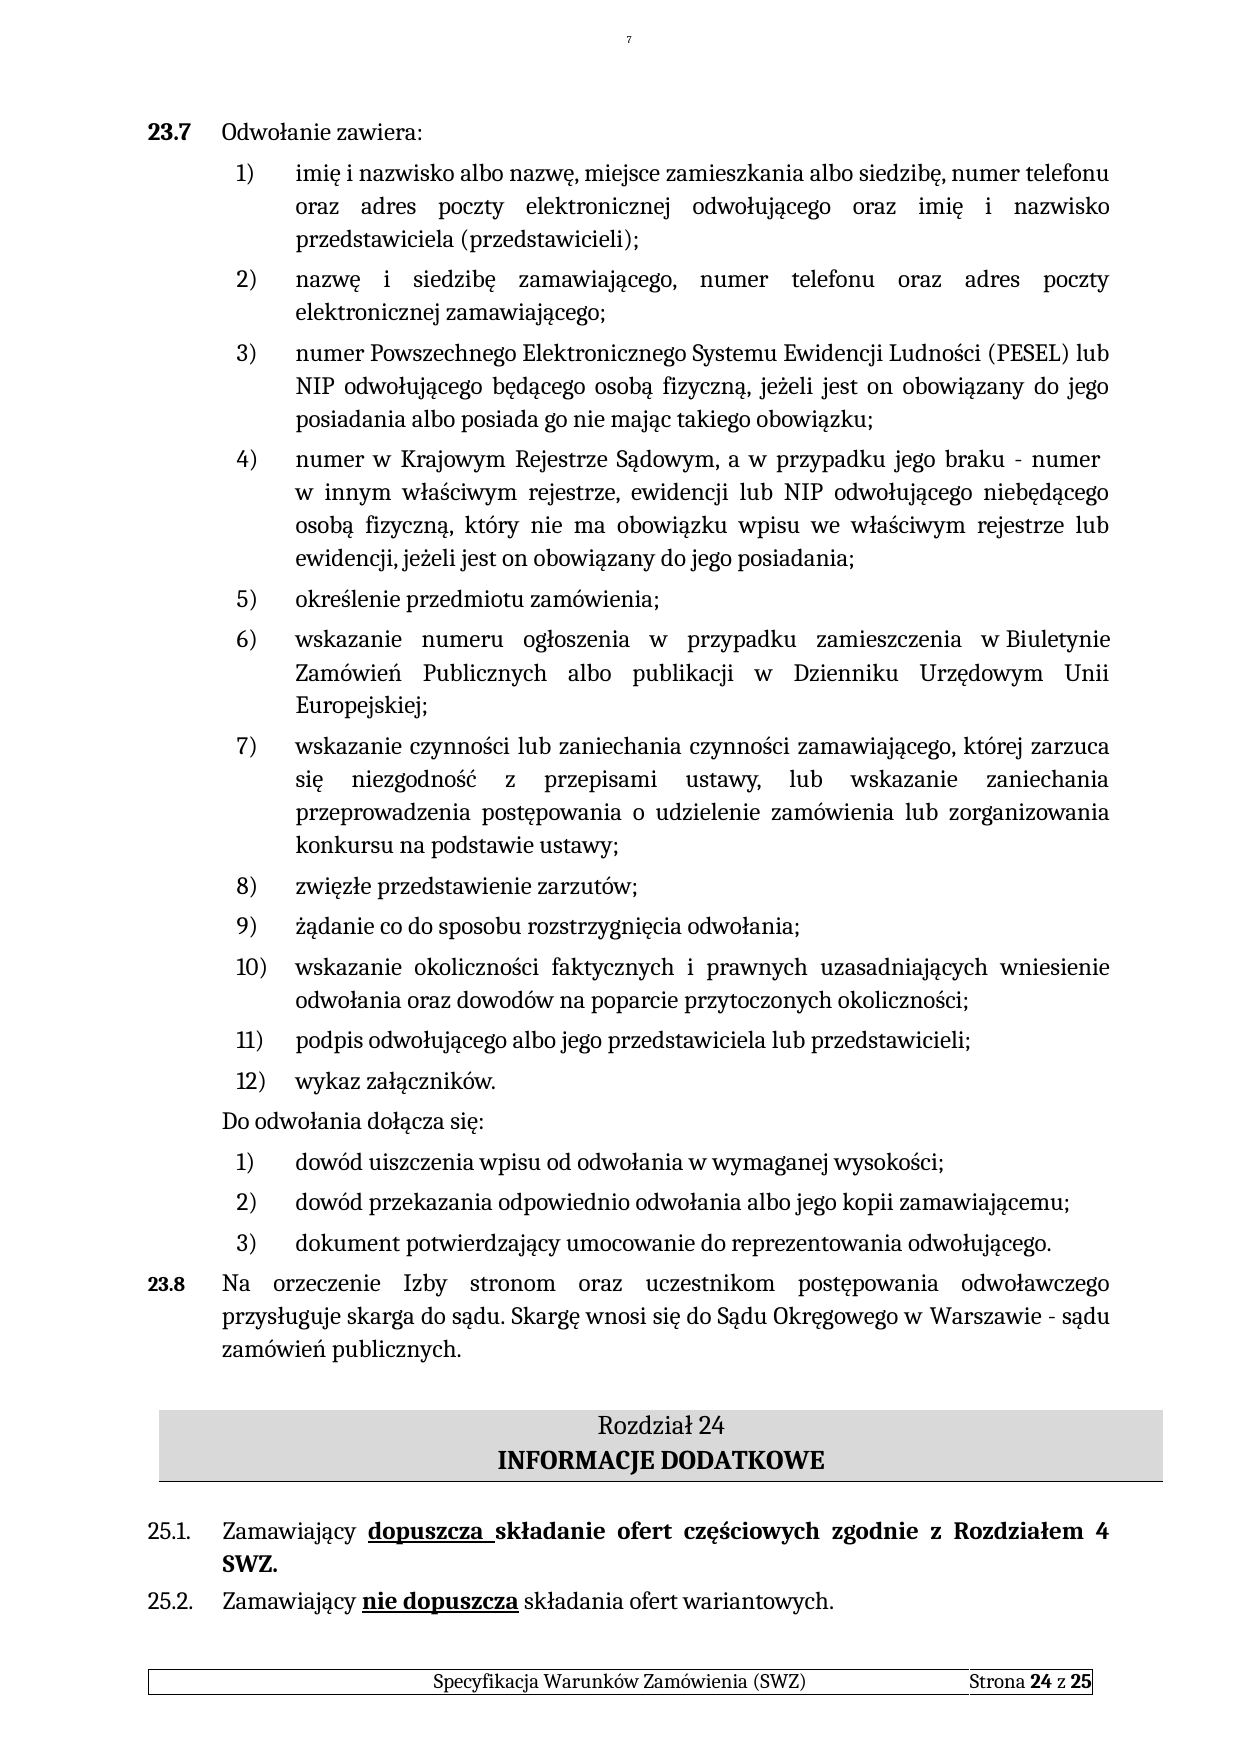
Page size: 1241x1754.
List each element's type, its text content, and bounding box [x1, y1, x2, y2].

list 10) wskazanie okoliczności faktycznych i prawnych uzasadniających wniesienie odwołania oraz dowodów na poparcie przytoczonych okoliczności; [236, 953, 1110, 1014]
list Na orzeczenie Izby stronom oraz uczestnikom postępowania odwoławczego przysługuje skarga do sądu. Skargę wnosi się do Sądu Okręgowego w Warszawie - sądu zamówień publicznych. [148, 1269, 1110, 1364]
list 4) numer w Krajowym Rejestrze Sądowym, a w przypadku jego braku - numer w innym właściwym rejestrze, ewidencji lub NIP odwołującego niebędącego osobą fizyczną, który nie ma obowiązku wpisu we właściwym rejestrze lub ewidencji, jeżeli jest on obowiązany do jego posiadania; [236, 445, 1110, 573]
text Do odwołania dołącza się: [148, 1107, 1110, 1136]
list 11) podpis odwołującego albo jego przedstawiciela lub przedstawicieli; [236, 1026, 1110, 1055]
list 12) wykaz załączników. [236, 1067, 1110, 1095]
list 6) wskazanie numeru ogłoszenia w przypadku zamieszczenia w Biuletynie Zamówień Publicznych albo publikacji w Dzienniku Urzędowym Unii Europejskiej; [236, 625, 1110, 720]
list 5) określenie przedmiotu zamówienia; [236, 585, 1110, 614]
list 8) zwięzłe przedstawienie zarzutów; [236, 872, 1110, 900]
list Odwołanie zawiera: [148, 118, 1110, 147]
list 3) numer Powszechnego Elektronicznego Systemu Ewidencji Ludności (PESEL) lub NIP odwołującego będącego osobą fizyczną, jeżeli jest on obowiązany do jego posiadania albo posiada go nie mając takiego obowiązku; [236, 339, 1110, 433]
list 2) nazwę i siedzibę zamawiającego, numer telefonu oraz adres poczty elektronicznej zamawiającego; [236, 265, 1110, 327]
list 9) żądanie co do sposobu rozstrzygnięcia odwołania; [236, 912, 1110, 941]
list 1) dowód uiszczenia wpisu od odwołania w wymaganej wysokości; [236, 1148, 1110, 1176]
list 2) dowód przekazania odpowiednio odwołania albo jego kopii zamawiającemu; [236, 1188, 1110, 1217]
list 1) imię i nazwisko albo nazwę, miejsce zamieszkania albo siedzibę, numer telefonu oraz adres poczty elektronicznej odwołującego oraz imię i nazwisko przedstawiciela (przedstawicieli); [236, 159, 1110, 253]
list Zamawiający nie dopuszcza składania ofert wariantowych. [148, 1587, 1110, 1616]
list 7) wskazanie czynności lub zaniechania czynności zamawiającego, której zarzuca się niezgodność z przepisami ustawy, lub wskazanie zaniechania przeprowadzenia postępowania o udzielenie zamówienia lub zorganizowania konkursu na podstawie ustawy; [236, 732, 1110, 860]
table_header Rozdział 24 INFORMACJE DODATKOWE [159, 1410, 1163, 1481]
list 3) dokument potwierdzający umocowanie do reprezentowania odwołującego. [236, 1229, 1110, 1257]
list Zamawiający dopuszcza składanie ofert częściowych zgodnie z Rozdziałem 4 SWZ. [148, 1517, 1110, 1579]
